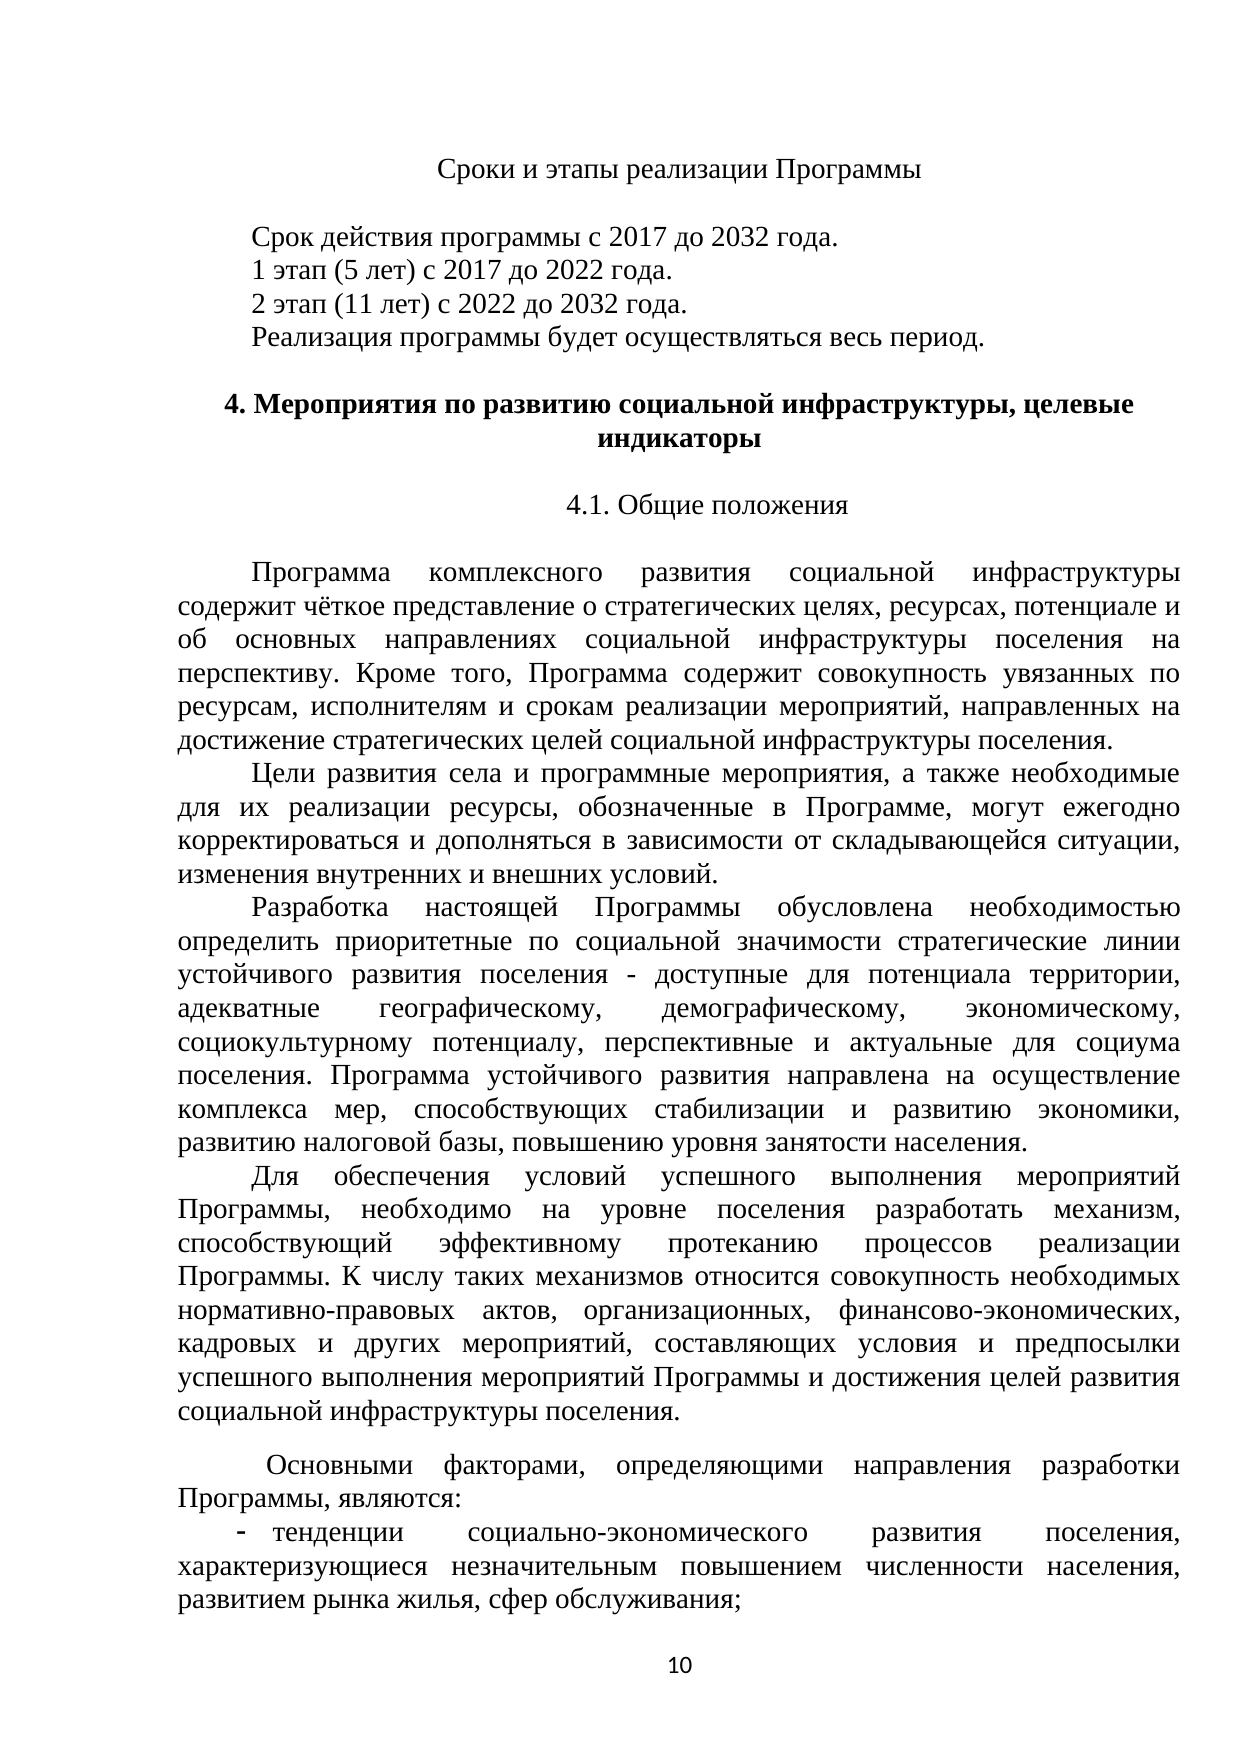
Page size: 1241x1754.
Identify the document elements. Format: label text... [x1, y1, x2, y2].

text Цели развития села и программные мероприятия, а также необходимые для их реализации ресурсы, обозначенные в Программе, могут ежегодно корректироваться и дополняться в зависимости от складывающейся ситуации, изменения внутренних и внешних условий. [177, 755, 1181, 889]
text Реализация программы будет осуществляться весь период. [177, 319, 1181, 353]
text Срок действия программы с 2017 до 2032 года. [177, 219, 1181, 252]
list Основными факторами, определяющими направления разработки Программы, являются: [177, 1447, 1181, 1514]
text Сроки и этапы реализации Программы [177, 152, 1181, 185]
text Разработка настоящей Программы обусловлена необходимостью определить приоритетные по социальной значимости стратегические линии устойчивого развития поселения - доступные для потенциала территории, адекватные географическому, демографическому, экономическому, социокультурному потенциалу, перспективные и актуальные для социума поселения. Программа устойчивого развития направлена на осуществление комплекса мер, способствующих стабилизации и развитию экономики, развитию налоговой базы, повышению уровня занятости населения. [177, 889, 1181, 1158]
text 4.1. Общие положения [177, 487, 1181, 521]
text 1 этап (5 лет) с 2017 до 2022 года. [177, 252, 1181, 286]
text Программа комплексного развития социальной инфраструктуры содержит чёткое представление о стратегических целях, ресурсах, потенциале и об основных направлениях социальной инфраструктуры поселения на перспективу. Кроме того, Программа содержит совокупность увязанных по ресурсам, исполнителям и срокам реализации мероприятий, направленных на достижение стратегических целей социальной инфраструктуры поселения. [177, 554, 1181, 755]
text Для обеспечения условий успешного выполнения мероприятий Программы, необходимо на уровне поселения разработать механизм, способствующий эффективному протеканию процессов реализации Программы. К числу таких механизмов относится совокупность необходимых нормативно-правовых актов, организационных, финансово-экономических, кадровых и других мероприятий, составляющих условия и предпосылки успешного выполнения мероприятий Программы и достижения целей развития социальной инфраструктуры поселения. [177, 1158, 1181, 1426]
text 4. Мероприятия по развитию социальной инфраструктуры, целевые индикаторы [177, 386, 1181, 453]
text 2 этап (11 лет) с 2022 до 2032 года. [177, 286, 1181, 319]
list тенденции социально-экономического развития поселения, характеризующиеся незначительным повышением численности населения, развитием рынка жилья, сфер обслуживания; [177, 1514, 1181, 1615]
